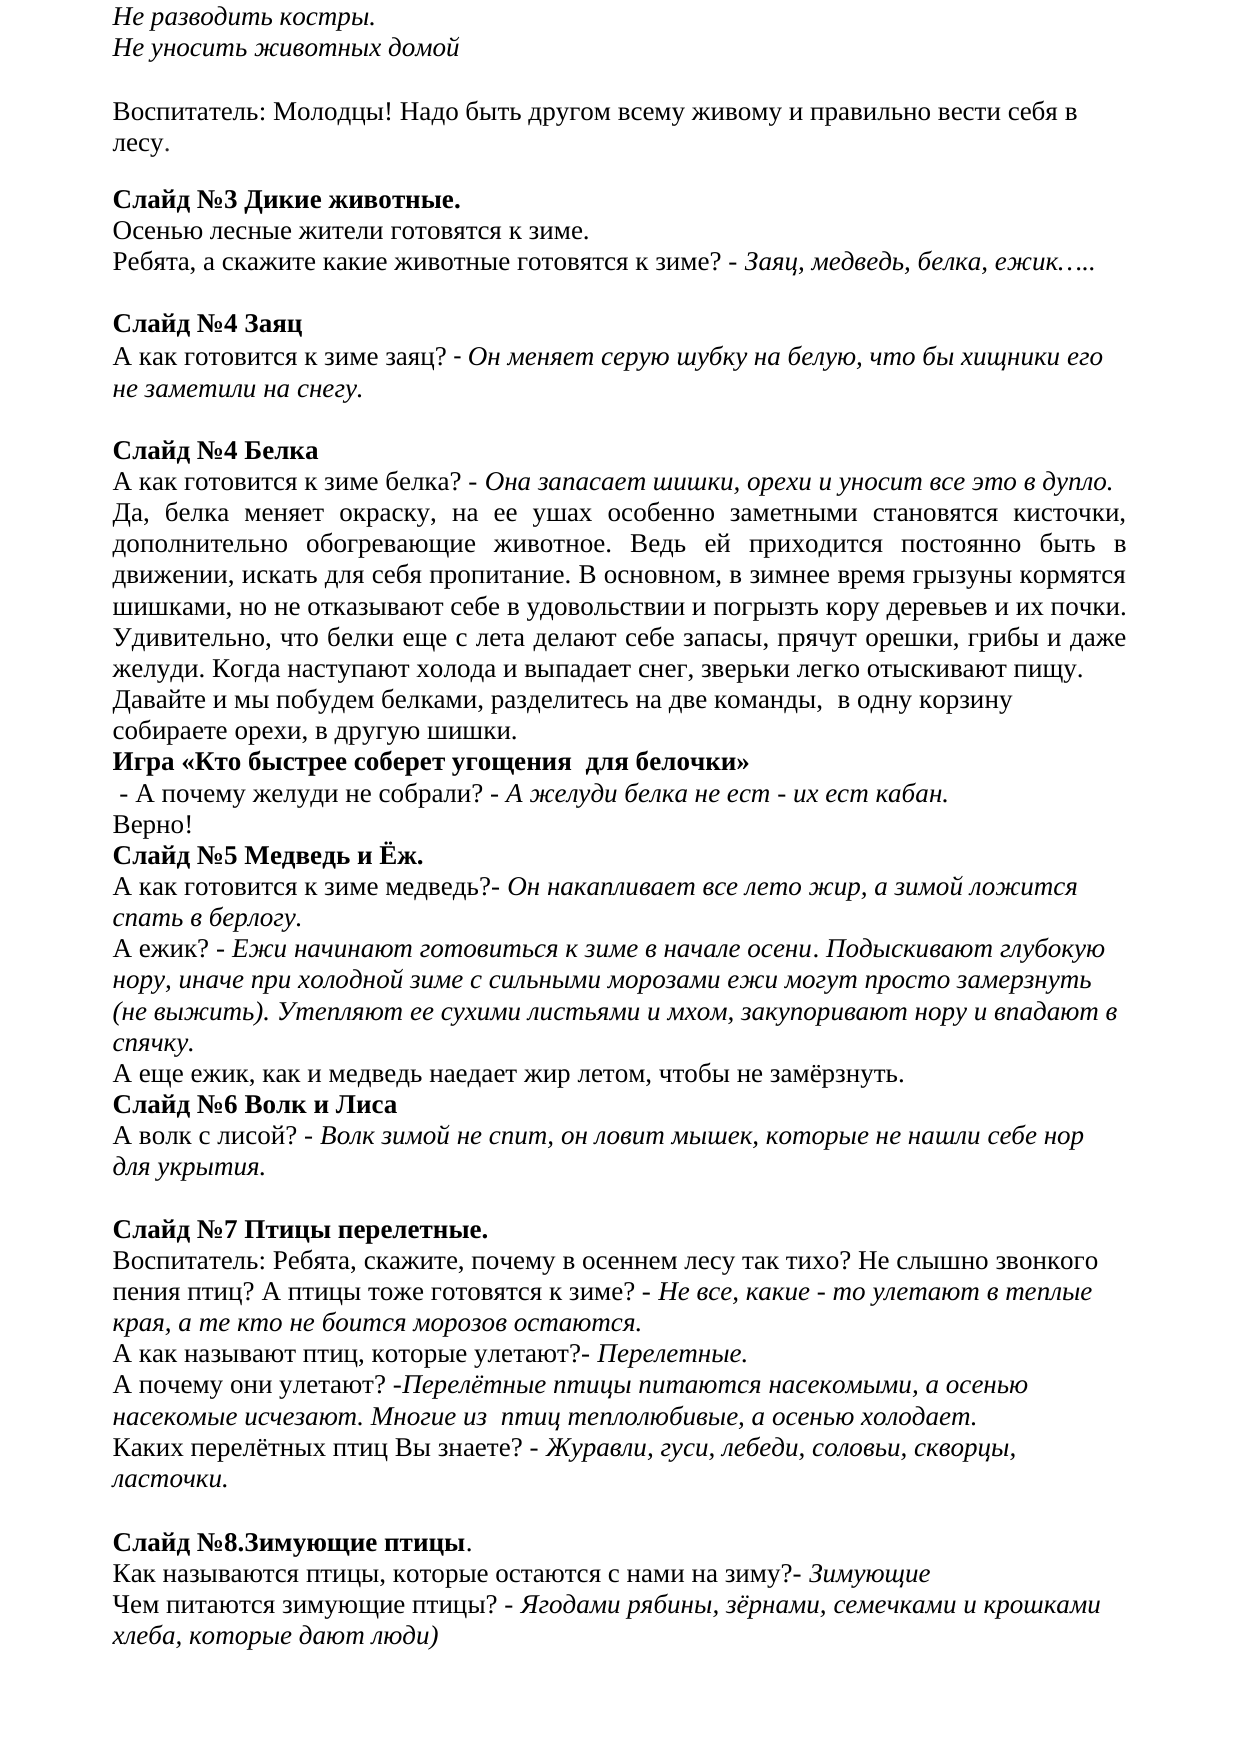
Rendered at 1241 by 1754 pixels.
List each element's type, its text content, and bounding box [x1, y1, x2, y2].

text Игра «Кто быстрее соберет угощения для белочки» [112, 746, 1128, 777]
text Верно! [112, 808, 1128, 839]
text Осенью лесные жители готовятся к зиме. Ребята, а скажите какие животные готовятся к зиме? - Заяц, медведь, белка, ежик….. [112, 214, 1128, 276]
text Слайд №8.Зимующие птицы. [112, 1526, 1128, 1557]
text Слайд №6 Волк и Лиса [112, 1088, 1128, 1119]
text А ежик? - Ежи начинают готовиться к зиме в начале осени. Подыскивают глубокую нору, иначе при холодной зиме с сильными морозами ежи могут просто замерзнуть (не выжить). Утепляют ее сухими листьями и мхом, закупоривают нору и впадают в спячку. [112, 932, 1128, 1057]
text - А почему желуди не собрали? - А желуди белка не ест - их ест кабан. [112, 777, 1128, 808]
text Чем питаются зимующие птицы? - Ягодами рябины, зёрнами, семечками и крошками хлеба, которые дают люди) [112, 1588, 1128, 1651]
text А как готовится к зиме белка? - Она запасает шишки, орехи и уносит все это в дупло. [112, 465, 1128, 496]
text Давайте и мы побудем белками, разделитесь на две команды, в одну корзину собираете орехи, в другую шишки. [112, 683, 1128, 746]
text Слайд №3 Дикие животные. [112, 183, 1128, 214]
text А как называют птиц, которые улетают?- Перелетные. А почему они улетают? -Перелётные птицы питаются насекомыми, а осенью насекомые исчезают. Многие из птиц теплолюбивые, а осенью холодает. [112, 1337, 1128, 1431]
text Слайд №4 Заяц [112, 308, 1128, 339]
text Слайд №4 Белка [112, 434, 1128, 465]
text А как готовится к зиме медведь?- Он накапливает все лето жир, а зимой ложится спать в берлогу. [112, 870, 1128, 932]
text Как называются птицы, которые остаются с нами на зиму?- Зимующие [112, 1557, 1128, 1588]
text Каких перелётных птиц Вы знаете? - Журавли, гуси, лебеди, соловьи, скворцы, ласточки. [112, 1431, 1128, 1493]
text А волк с лисой? - Волк зимой не спит, он ловит мышек, которые не нашли себе нор для укрытия. [112, 1119, 1128, 1182]
text Не уносить животных домой [112, 31, 1128, 62]
text Слайд №5 Медведь и Ёж. [112, 839, 1128, 870]
text Да, белка меняет окраску, на ее ушах особенно заметными становятся кисточки, дополнительно обогревающие животное. Ведь ей приходится постоянно быть в движении, искать для себя пропитание. В основном, в зимнее время грызуны кормятся шишками, но не отказывают себе в удовольствии и погрызть кору деревьев и их почки. Удивительно, что белки еще с лета делают себе запасы, прячут орешки, грибы и даже желуди. Когда наступают холода и выпадает снег, зверьки легко отыскивают пищу. [112, 496, 1128, 683]
text А еще ежик, как и медведь наедает жир летом, чтобы не замёрзнуть. [112, 1057, 1128, 1088]
text Не разводить костры. [112, 0, 1128, 31]
text А как готовится к зиме заяц? - Он меняет серую шубку на белую, что бы хищники его не заметили на снегу. [112, 339, 1128, 403]
text Слайд №7 Птицы перелетные. [112, 1213, 1128, 1244]
text Воспитатель: Молодцы! Надо быть другом всему живому и правильно вести себя в лесу. [112, 95, 1128, 158]
text Воспитатель: Ребята, скажите, почему в осеннем лесу так тихо? Не слышно звонкого пения птиц? А птицы тоже готовятся к зиме? - Не все, какие - то улетают в теплые края, а те кто не боится морозов остаются. [112, 1244, 1128, 1337]
